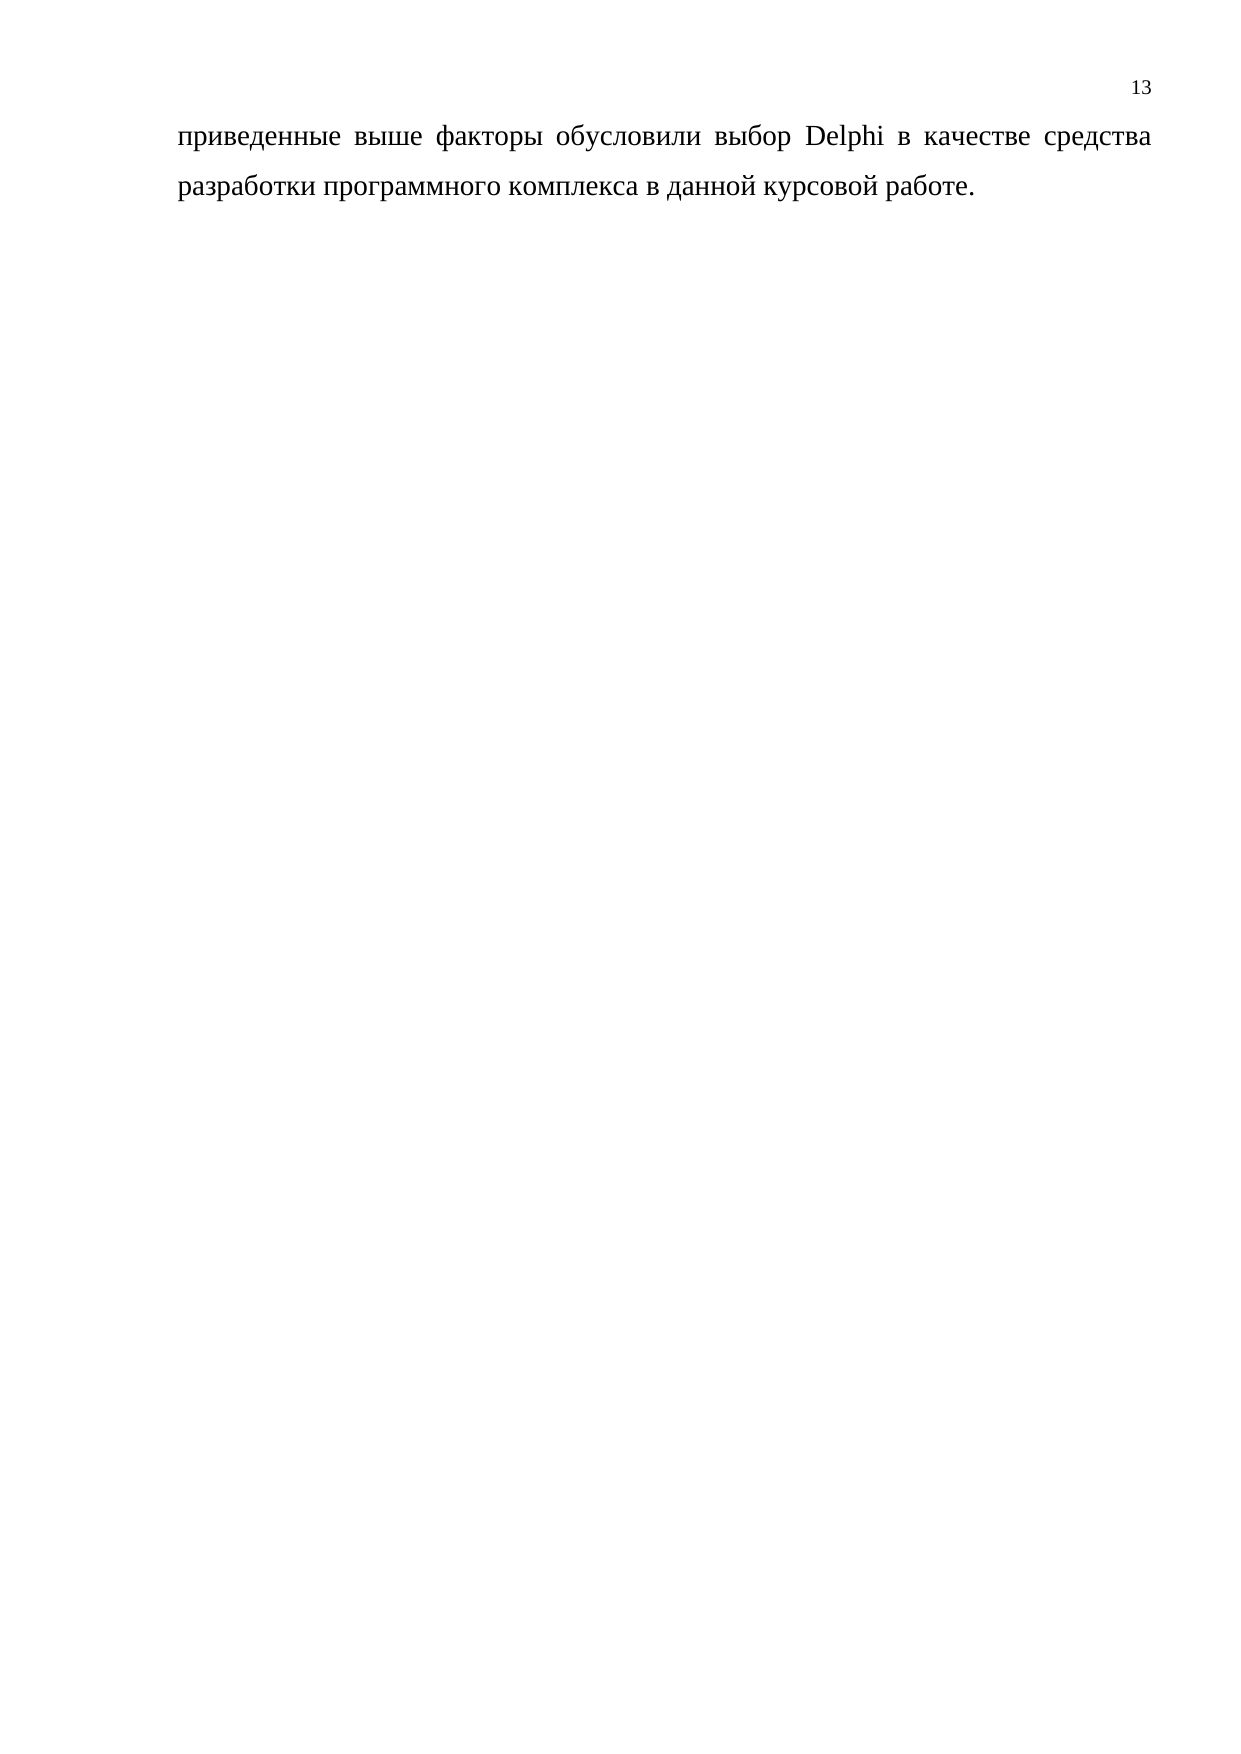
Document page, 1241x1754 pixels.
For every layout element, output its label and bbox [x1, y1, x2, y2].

text [177, 118, 1152, 202]
